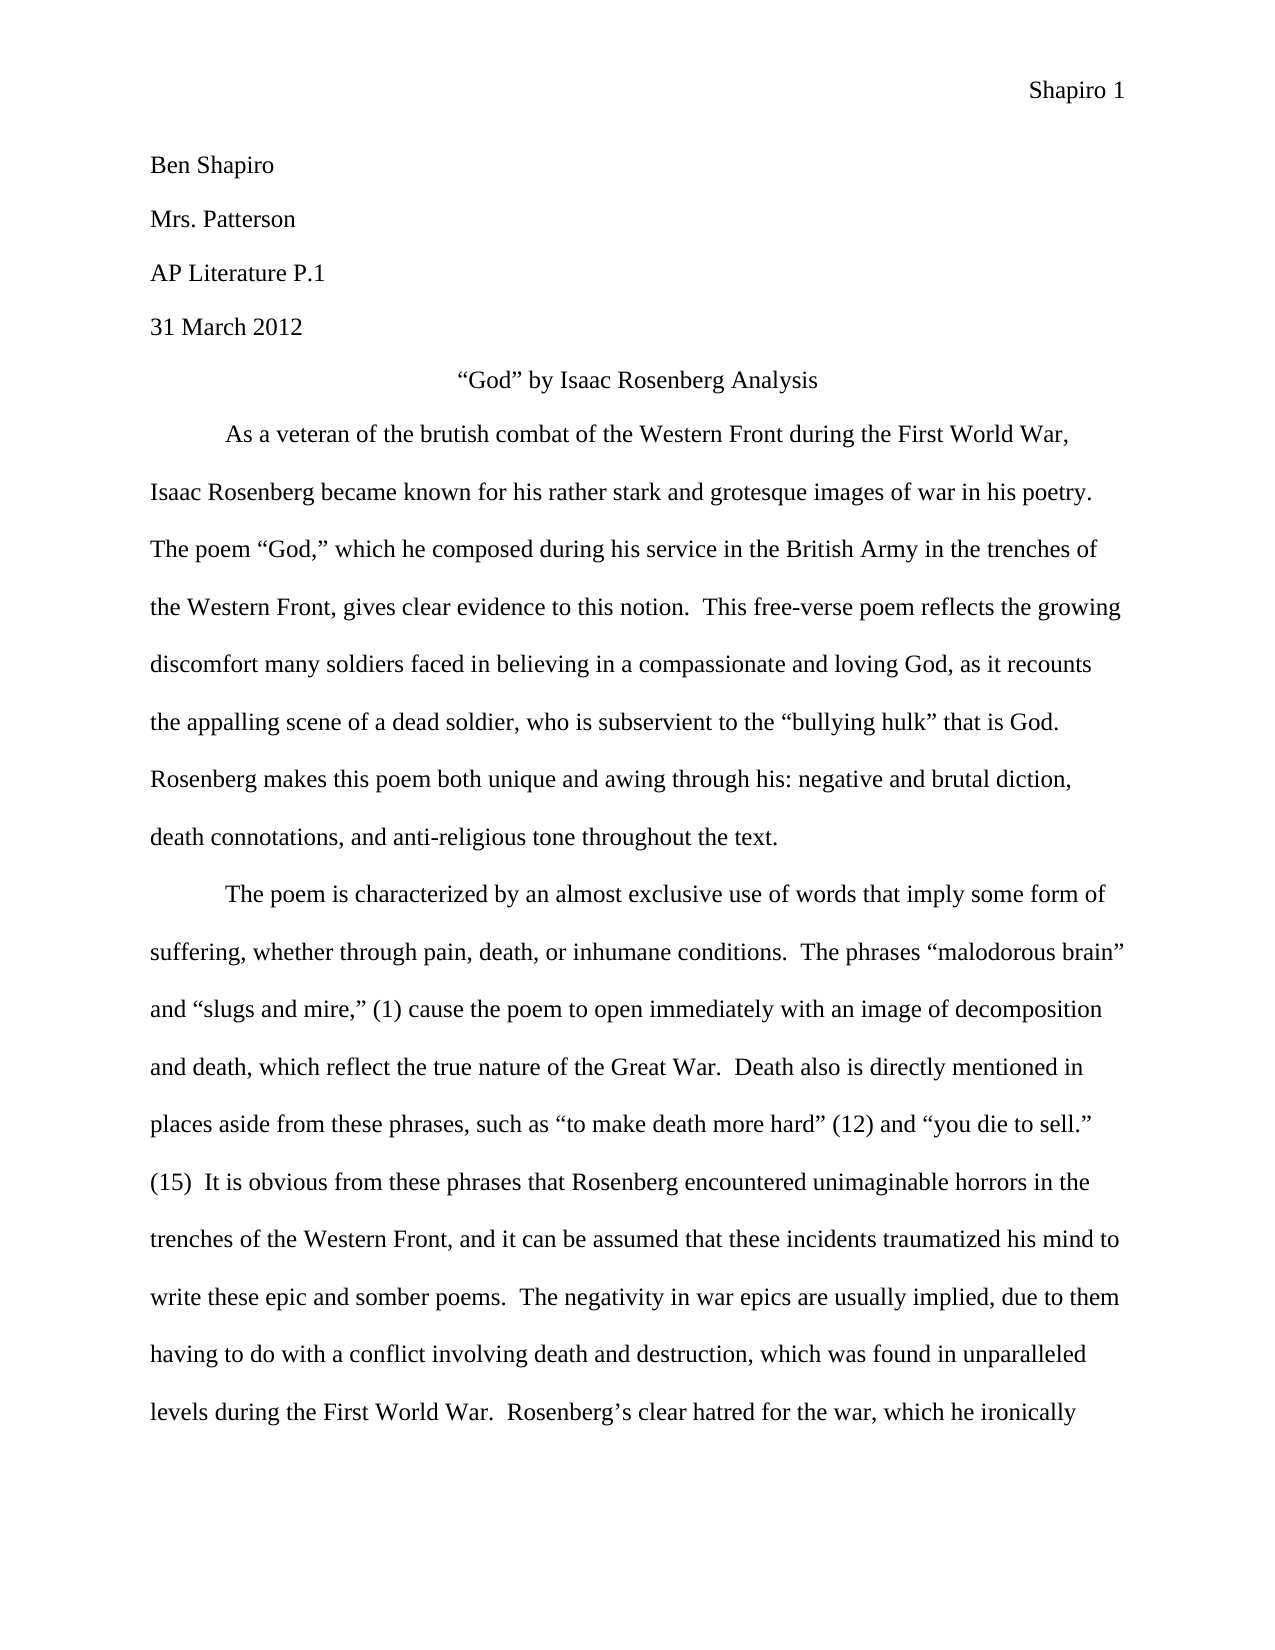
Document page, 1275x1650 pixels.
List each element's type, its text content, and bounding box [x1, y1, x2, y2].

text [150, 879, 1125, 1426]
text “God” by Isaac Rosenberg Analysis [150, 365, 1125, 394]
text Ben Shapiro [150, 150, 1125, 179]
text 31 March 2012 [150, 312, 1125, 340]
text AP Literature P.1 [150, 258, 1125, 286]
text Mrs. Patterson [150, 204, 1125, 233]
text As a veteran of the brutish combat of the Western Front during the First World War, Isaac Rosenberg became known for his rather stark and grotesque images of war in his poetry. The poem “God,” which he composed during his service in the British Army in the trenches of the Western Front, gives clear evidence to this notion. This free-verse poem reflects the growing discomfort many soldiers faced in believing in a compassionate and loving God, as it recounts the appalling scene of a dead soldier, who is subservient to the “bullying hulk” that is God. Rosenberg makes this poem both unique and awing through his: negative and brutal diction, death connotations, and anti-religious tone throughout the text. [150, 419, 1125, 851]
